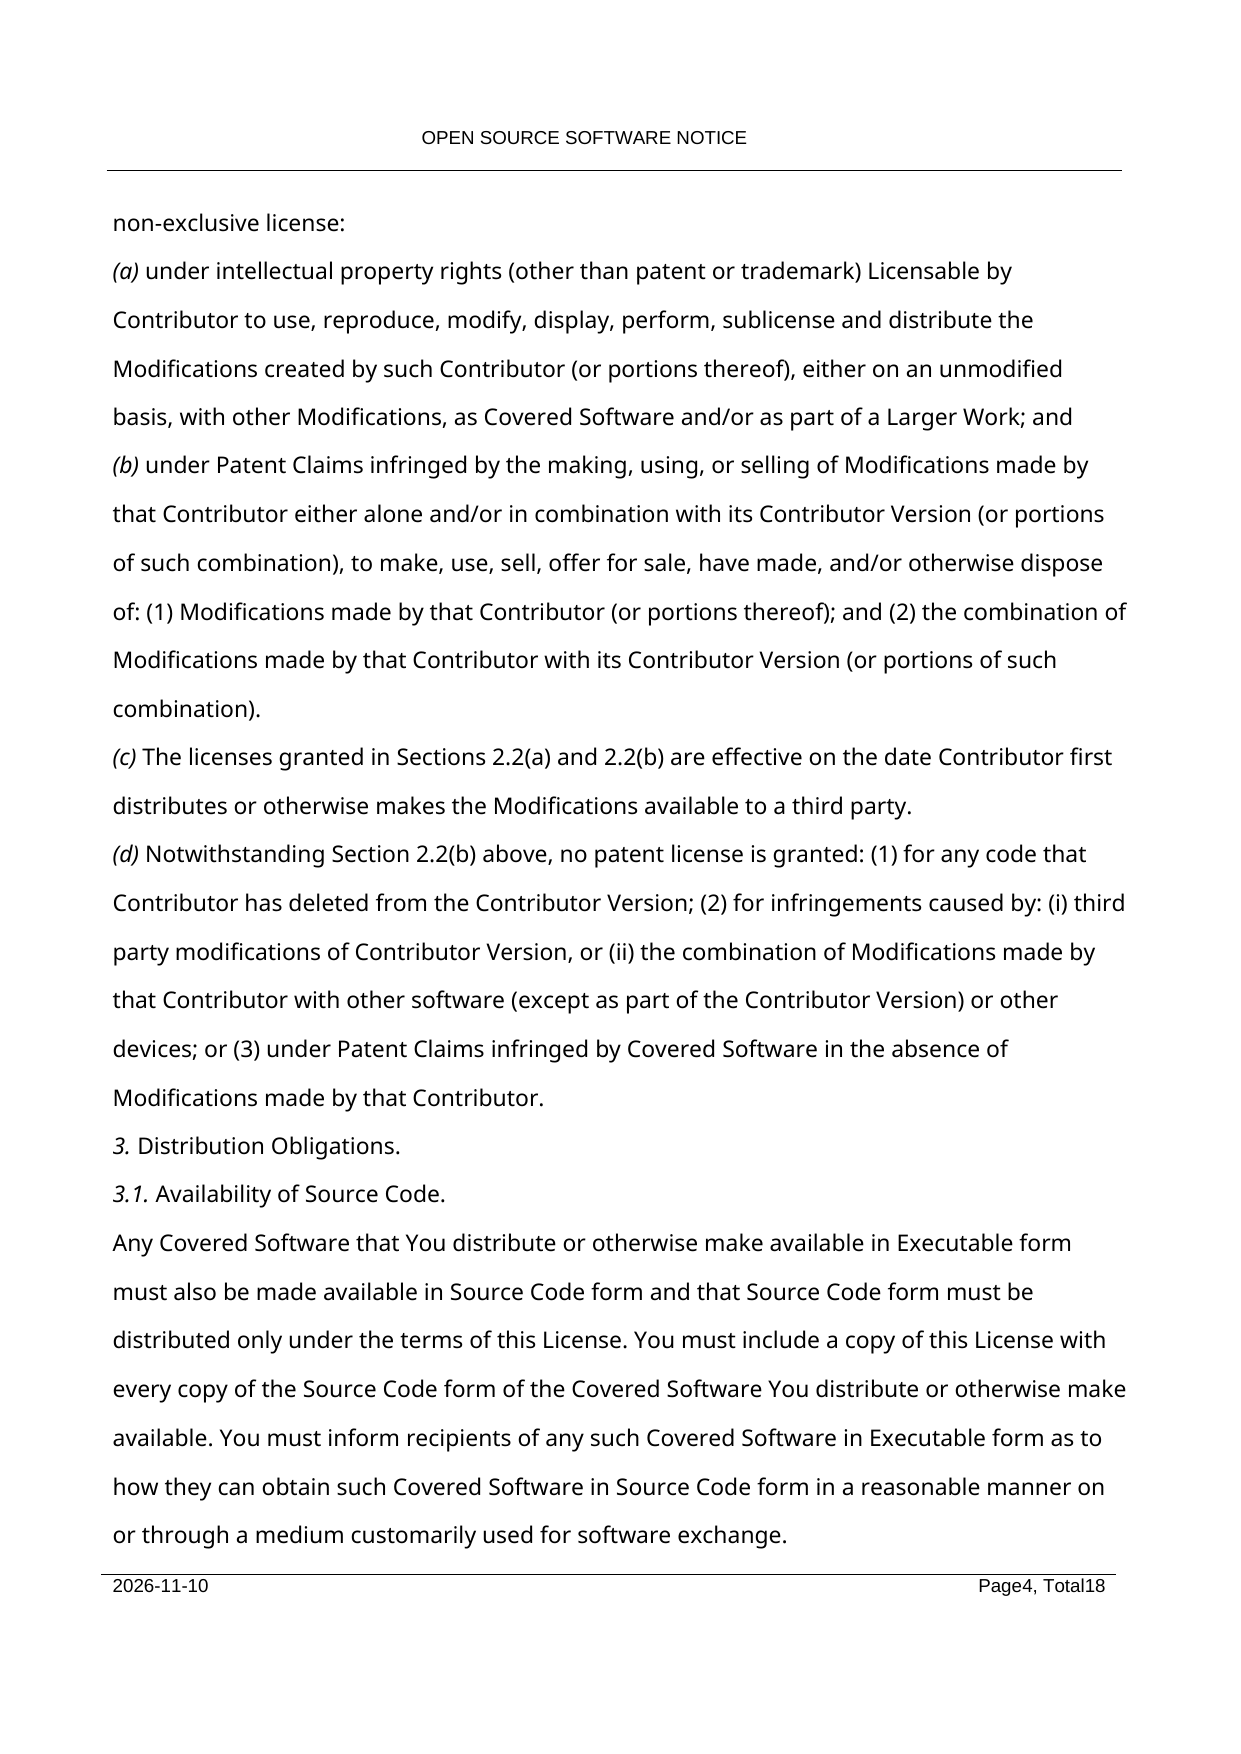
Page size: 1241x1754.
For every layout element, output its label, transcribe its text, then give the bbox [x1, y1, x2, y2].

text (b) under Patent Claims infringed by the making, using, or selling of Modifications made by that Contributor either alone and/or in combination with its Contributor Version (or portions of such combination), to make, use, sell, offer for sale, have made, and/or otherwise dispose of: (1) Modifications made by that Contributor (or portions thereof); and (2) the combination of Modifications made by that Contributor with its Contributor Version (or portions of such combination). [112, 449, 1128, 725]
text (a) under intellectual property rights (other than patent or trademark) Licensable by Contributor to use, reproduce, modify, display, perform, sublicense and distribute the Modifications created by such Contributor (or portions thereof), either on an unmodified basis, with other Modifications, as Covered Software and/or as part of a Larger Work; and [112, 254, 1128, 433]
text 3.1. Availability of Source Code. Any Covered Software that You distribute or otherwise make available in Executable form must also be made available in Source Code form and that Source Code form must be distributed only under the terms of this License. You must include a copy of this License with every copy of the Source Code form of the Covered Software You distribute or otherwise make available. You must inform recipients of any such Covered Software in Executable form as to how they can obtain such Covered Software in Source Code form in a reasonable manner on or through a medium customarily used for software exchange. [112, 1178, 1128, 1551]
text 3. Distribution Obligations. [112, 1129, 1128, 1162]
text (c) The licenses granted in Sections 2.2(a) and 2.2(b) are effective on the date Contributor first distributes or otherwise makes the Modifications available to a third party. [112, 741, 1128, 822]
text (d) Notwithstanding Section 2.2(b) above, no patent license is granted: (1) for any code that Contributor has deleted from the Contributor Version; (2) for infringements caused by: (i) third party modifications of Contributor Version, or (ii) the combination of Modifications made by that Contributor with other software (except as part of the Contributor Version) or other devices; or (3) under Patent Claims infringed by Covered Software in the absence of Modifications made by that Contributor. [112, 838, 1128, 1114]
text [112, 206, 1128, 239]
